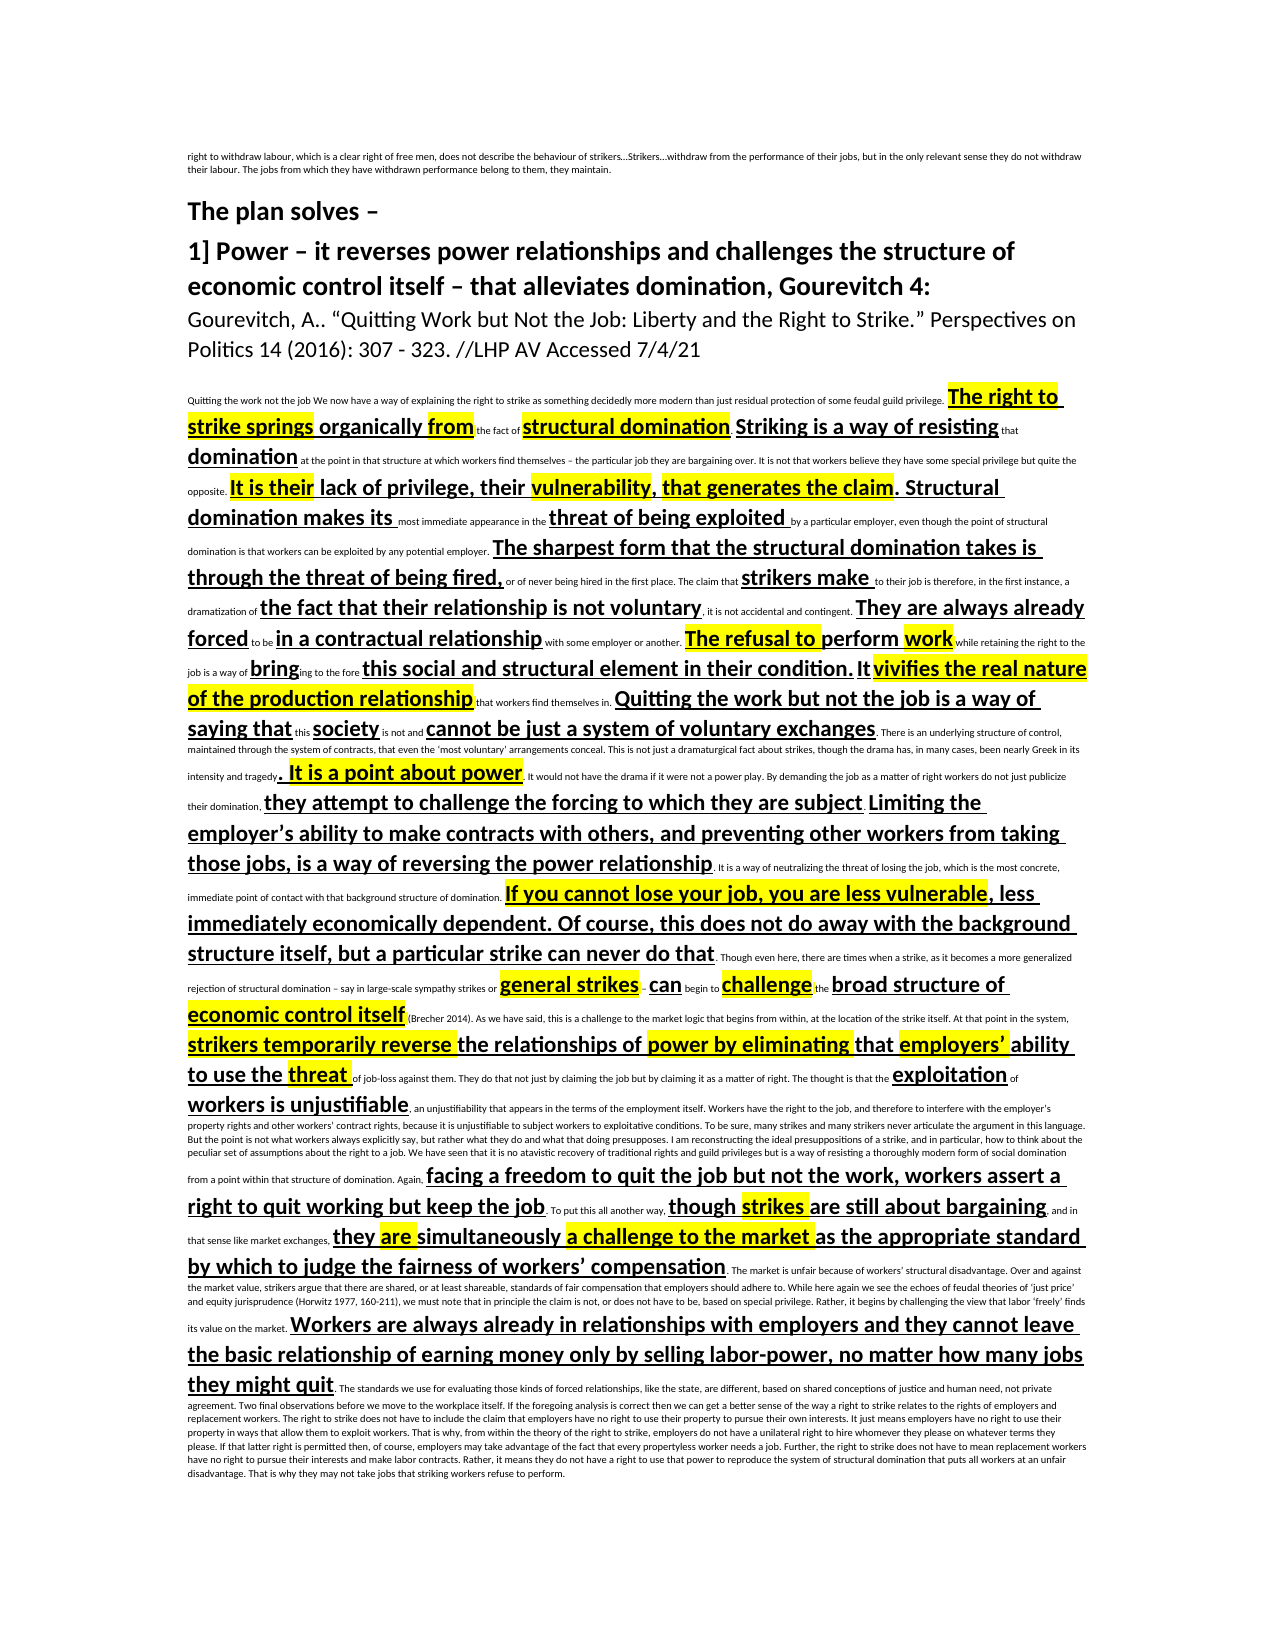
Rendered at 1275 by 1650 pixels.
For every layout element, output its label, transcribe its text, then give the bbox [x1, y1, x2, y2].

text Quitting the work not the job We now have a way of explaining the right to strike as something decidedly more modern than just residual protection of some feudal guild privilege. The right to strike springs organically from the fact of structural domination. Striking is a way of resisting that domination at the point in that structure at which workers find themselves – the particular job they are bargaining over. It is not that workers believe they have some special privilege but quite the opposite. It is their lack of privilege, their vulnerability, that generates the claim. Structural domination makes its most immediate appearance in the threat of being exploited by a particular employer, even though the point of structural domination is that workers can be exploited by any potential employer. The sharpest form that the structural domination takes is through the threat of being fired, or of never being hired in the first place. The claim that strikers make to their job is therefore, in the first instance, a dramatization of the fact that their relationship is not voluntary, it is not accidental and contingent. They are always already forced to be in a contractual relationship with some employer or another. The refusal to perform work while retaining the right to the job is a way of bringing to the fore this social and structural element in their condition. It vivifies the real nature of the production relationship that workers find themselves in. Quitting the work but not the job is a way of saying that this society is not and cannot be just a system of voluntary exchanges. There is an underlying structure of control, maintained through the system of contracts, that even the ‘most voluntary’ arrangements conceal. This is not just a dramaturgical fact about strikes, though the drama has, in many cases, been nearly Greek in its intensity and tragedy. It is a point about power. It would not have the drama if it were not a power play. By demanding the job as a matter of right workers do not just publicize their domination, they attempt to challenge the forcing to which they are subject. Limiting the employer’s ability to make contracts with others, and preventing other workers from taking those jobs, is a way of reversing the power relationship. It is a way of neutralizing the threat of losing the job, which is the most concrete, immediate point of contact with that background structure of domination. If you cannot lose your job, you are less vulnerable, less immediately economically dependent. Of course, this does not do away with the background structure itself, but a particular strike can never do that. Though even here, there are times when a strike, as it becomes a more generalized rejection of structural domination – say in large-scale sympathy strikes or general strikes – can begin to challenge the broad structure of economic control itself (Brecher 2014). As we have said, this is a challenge to the market logic that begins from within, at the location of the strike itself. At that point in the system, strikers temporarily reverse the relationships of power by eliminating that employers’ ability to use the threat of job-loss against them. They do that not just by claiming the job but by claiming it as a matter of right. The thought is that the exploitation of workers is unjustifiable, an unjustifiability that appears in the terms of the employment itself. Workers have the right to the job, and therefore to interfere with the employer’s property rights and other workers’ contract rights, because it is unjustifiable to subject workers to exploitative conditions. To be sure, many strikes and many strikers never articulate the argument in this language. But the point is not what workers always explicitly say, but rather what they do and what that doing presupposes. I am reconstructing the ideal presuppositions of a strike, and in particular, how to think about the peculiar set of assumptions about the right to a job. We have seen that it is no atavistic recovery of traditional rights and guild privileges but is a way of resisting a thoroughly modern form of social domination from a point within that structure of domination. Again, facing a freedom to quit the job but not the work, workers assert a right to quit working but keep the job. To put this all another way, though strikes are still about bargaining, and in that sense like market exchanges, they are simultaneously a challenge to the market as the appropriate standard by which to judge the fairness of workers’ compensation. The market is unfair because of workers’ structural disadvantage. Over and against the market value, strikers argue that there are shared, or at least shareable, standards of fair compensation that employers should adhere to. While here again we see the echoes of feudal theories of ‘just price’ and equity jurisprudence (Horwitz 1977, 160-211), we must note that in principle the claim is not, or does not have to be, based on special privilege. Rather, it begins by challenging the view that labor ‘freely’ finds its value on the market. Workers are always already in relationships with employers and they cannot leave the basic relationship of earning money only by selling labor-power, no matter how many jobs they might quit. The standards we use for evaluating those kinds of forced relationships, like the state, are different, based on shared conceptions of justice and human need, not private agreement. Two final observations before we move to the workplace itself. If the foregoing analysis is correct then we can get a better sense of the way a right to strike relates to the rights of employers and replacement workers. The right to strike does not have to include the claim that employers have no right to use their property to pursue their own interests. It just means employers have no right to use their property in ways that allow them to exploit workers. That is why, from within the theory of the right to strike, employers do not have a unilateral right to hire whomever they please on whatever terms they please. If that latter right is permitted then, of course, employers may take advantage of the fact that every propertyless worker needs a job. Further, the right to strike does not have to mean replacement workers have no right to pursue their interests and make labor contracts. Rather, it means they do not have a right to use that power to reproduce the system of structural domination that puts all workers at an unfair disadvantage. That is why they may not take jobs that striking workers refuse to perform. [187, 382, 1087, 1480]
subtitle The plan solves – [187, 194, 1087, 227]
subtitle 1] Power – it reverses power relationships and challenges the structure of economic control itself – that alleviates domination, Gourevitch 4: [187, 234, 1087, 302]
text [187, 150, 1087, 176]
